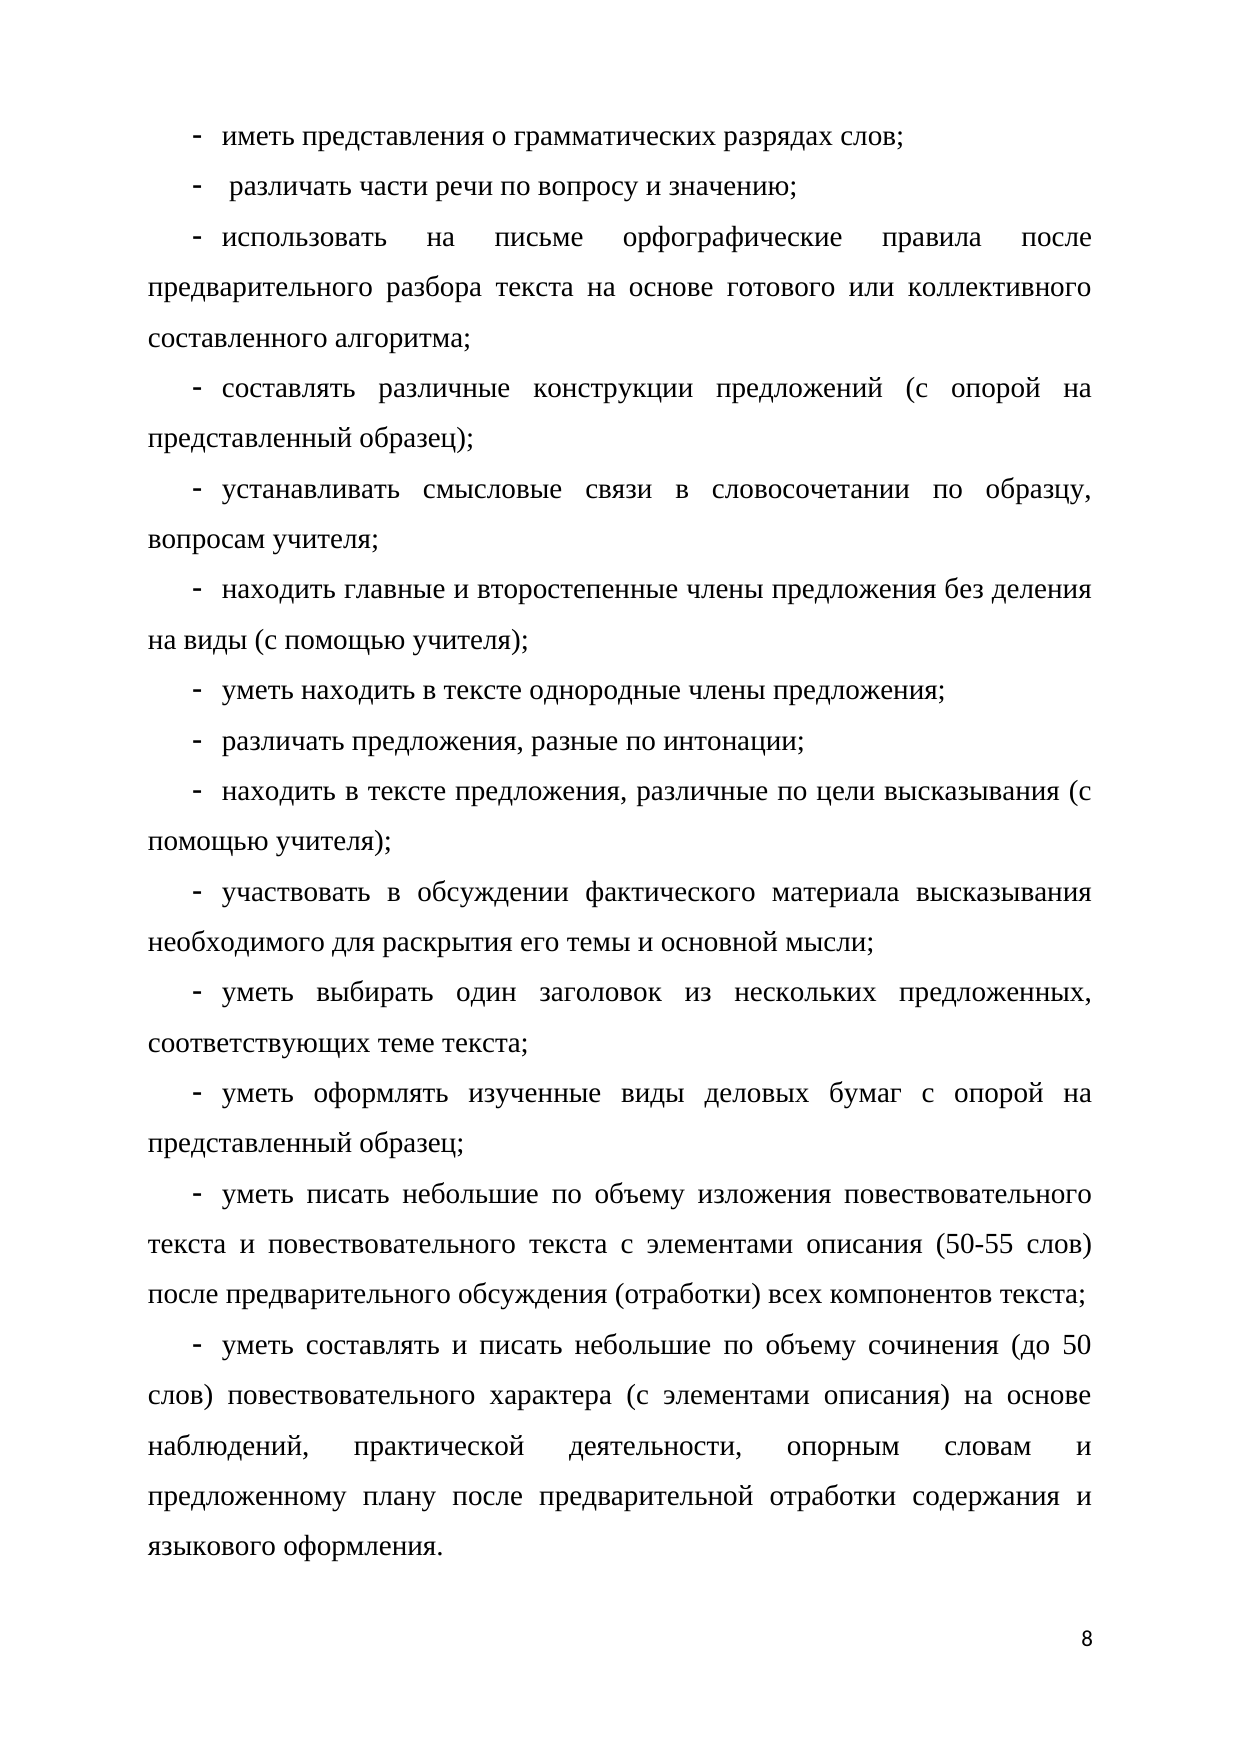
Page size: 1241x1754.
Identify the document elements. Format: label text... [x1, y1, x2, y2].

list уметь составлять и писать небольшие по объему сочинения (до 50 слов) повествовательного характера (с элементами описания) на основе наблюдений, практической деятельности, опорным словам и предложенному плану после предварительной отработки содержания и языкового оформления. [148, 1327, 1093, 1562]
list различать предложения, разные по интонации; [148, 723, 1093, 756]
list использовать на письме орфографические правила после предварительного разбора текста на основе готового или коллективного составленного алгоритма; [148, 219, 1093, 353]
list уметь находить в тексте однородные члены предложения; [148, 672, 1093, 706]
list различать части речи по вопросу и значению; [148, 168, 1093, 202]
list участвовать в обсуждении фактического материала высказывания необходимого для раскрытия его темы и основной мысли; [148, 874, 1093, 958]
list иметь представления о грамматических разрядах слов; [148, 118, 1093, 152]
list находить главные и второстепенные члены предложения без деления на виды (с помощью учителя); [148, 571, 1093, 655]
list находить в тексте предложения, различные по цели высказывания (с помощью учителя); [148, 773, 1093, 857]
list уметь писать небольшие по объему изложения повествовательного текста и повествовательного текста с элементами описания (50-55 слов) после предварительного обсуждения (отработки) всех компонентов текста; [148, 1176, 1093, 1310]
list устанавливать смысловые связи в словосочетании по образцу, вопросам учителя; [148, 471, 1093, 555]
list составлять различные конструкции предложений (с опорой на представленный образец); [148, 370, 1093, 454]
list уметь оформлять изученные виды деловых бумаг с опорой на представленный образец; [148, 1075, 1093, 1159]
list уметь выбирать один заголовок из нескольких предложенных, соответствующих теме текста; [148, 974, 1093, 1058]
